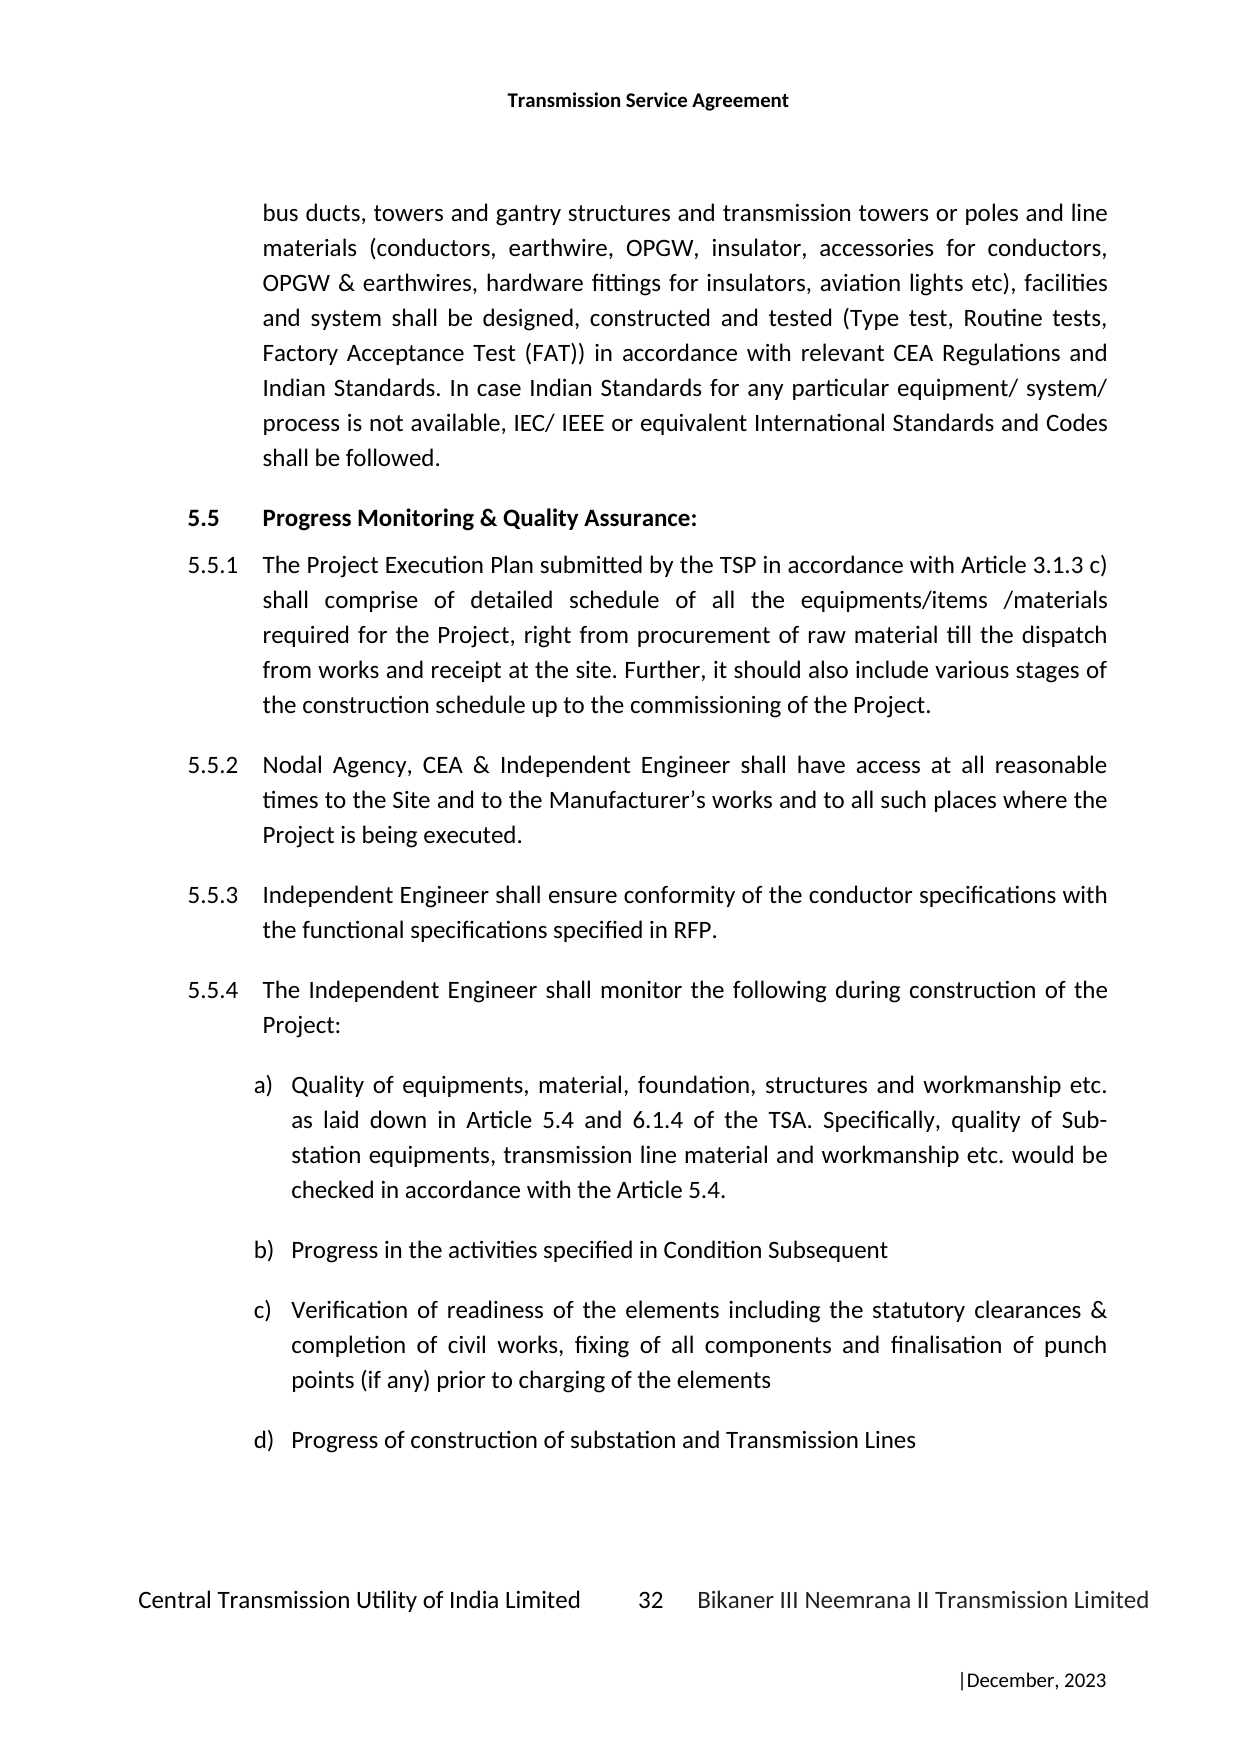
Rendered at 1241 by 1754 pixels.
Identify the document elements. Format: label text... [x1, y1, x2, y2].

subtitle Progress Monitoring & Quality Assurance: [187, 502, 1109, 532]
list Progress of construction of substation and Transmission Lines [253, 1424, 1109, 1455]
subtitle Independent Engineer shall ensure conformity of the conductor specifications with the functional specifications specified in RFP. [187, 879, 1109, 945]
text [262, 197, 1109, 472]
subtitle The Project Execution Plan submitted by the TSP in accordance with Article 3.1.3 c) shall comprise of detailed schedule of all the equipments/items /materials required for the Project, right from procurement of raw material till the dispatch from works and receipt at the site. Further, it should also include various stages of the construction schedule up to the commissioning of the Project. [187, 549, 1109, 720]
subtitle Nodal Agency, CEA & Independent Engineer shall have access at all reasonable times to the Site and to the Manufacturer’s works and to all such places where the Project is being executed. [187, 749, 1109, 850]
list Progress in the activities specified in Condition Subsequent [253, 1234, 1109, 1265]
subtitle The Independent Engineer shall monitor the following during construction of the Project: [187, 974, 1109, 1040]
list Quality of equipments, material, foundation, structures and workmanship etc. as laid down in Article 5.4 and 6.1.4 of the TSA. Specifically, quality of Sub-station equipments, transmission line material and workmanship etc. would be checked in accordance with the Article 5.4. [253, 1069, 1109, 1205]
list Verification of readiness of the elements including the statutory clearances & completion of civil works, fixing of all components and finalisation of punch points (if any) prior to charging of the elements [253, 1294, 1109, 1395]
